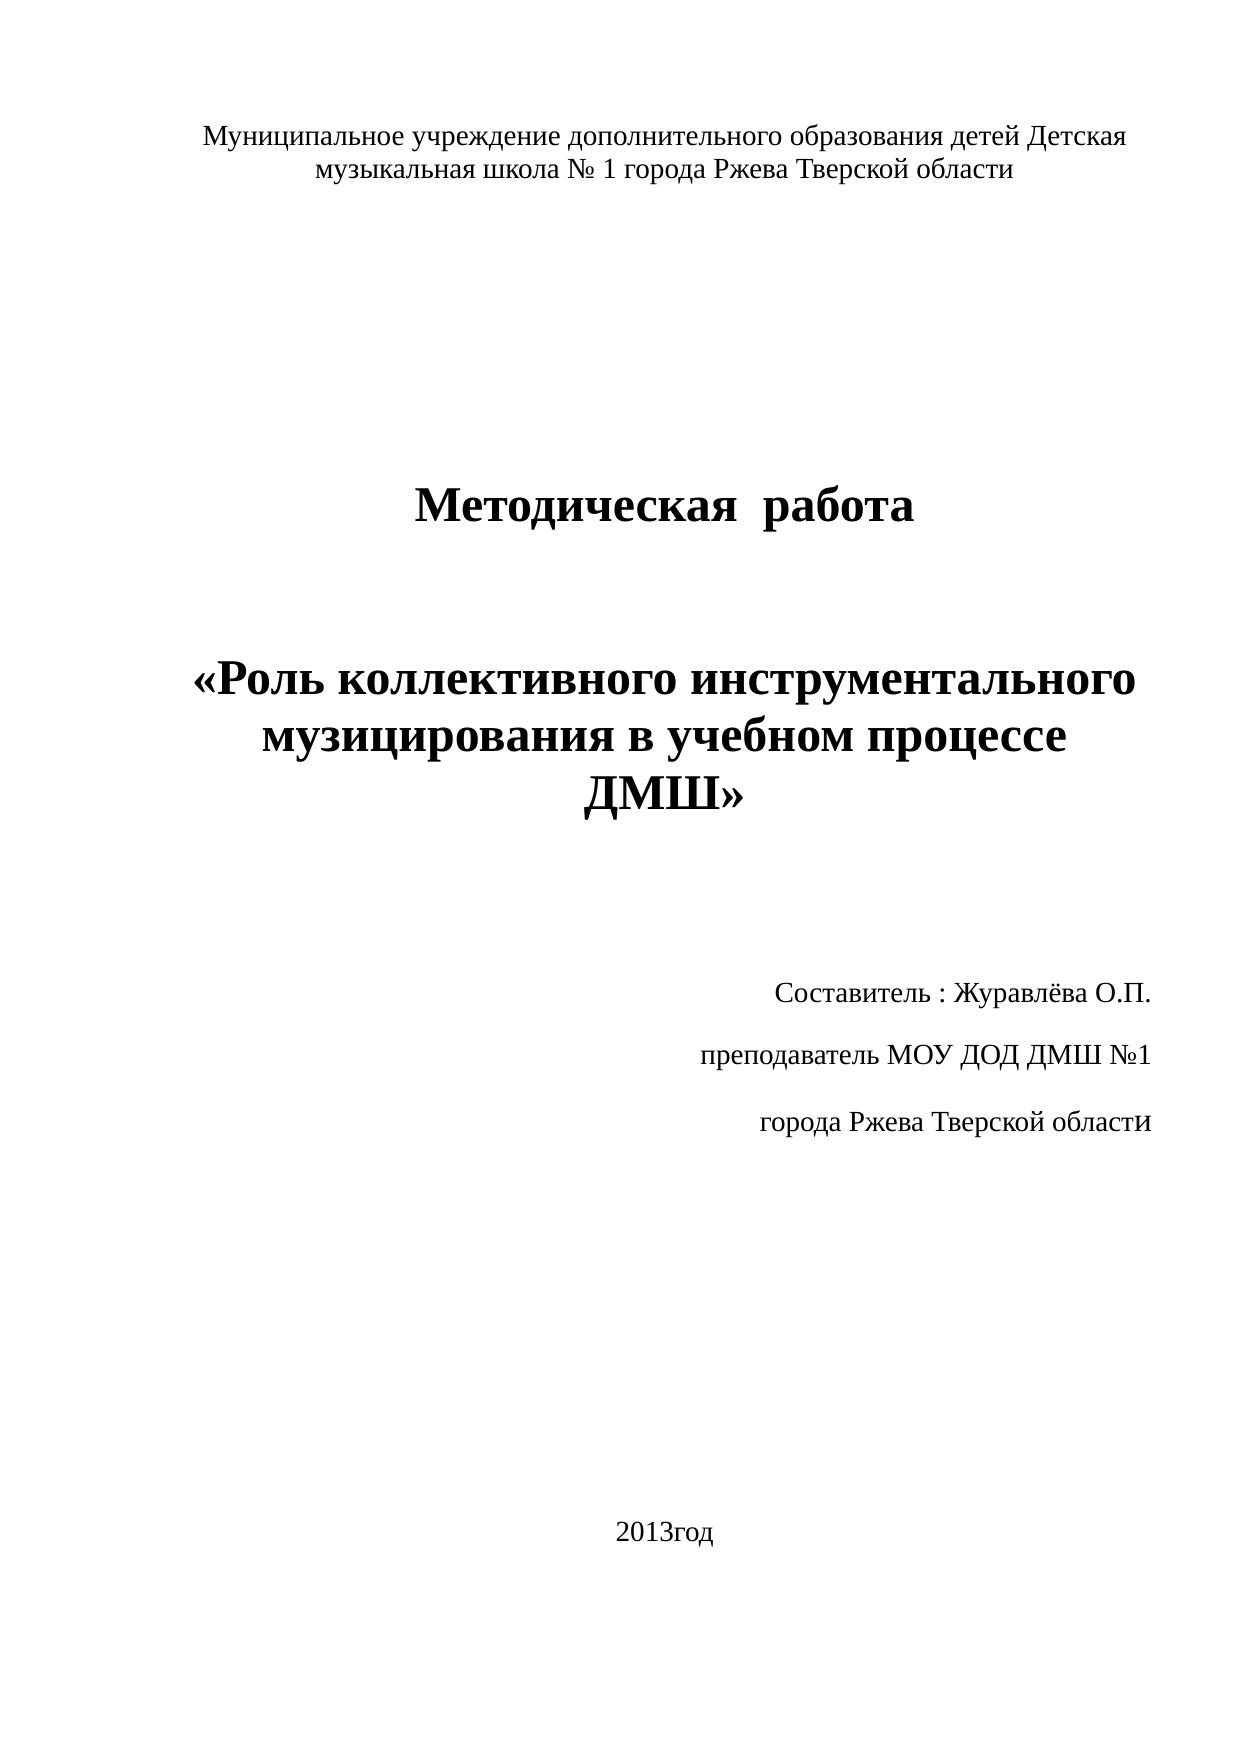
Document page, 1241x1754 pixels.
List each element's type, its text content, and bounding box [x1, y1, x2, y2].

text преподаватель МОУ ДОД ДМШ №1 [177, 1037, 1152, 1071]
text 2013год [177, 1514, 1152, 1548]
text Составитель : Журавлёва О.П. [177, 975, 1152, 1008]
text Муниципальное учреждение дополнительного образования детей Детская музыкальная школа № 1 города Ржева Тверской области [177, 118, 1152, 185]
text «Роль коллективного инструментального музицирования в учебном процессе ДМШ» [177, 648, 1152, 820]
text Методическая работа [177, 474, 1152, 532]
text города Ржева Тверской области [177, 1100, 1152, 1138]
